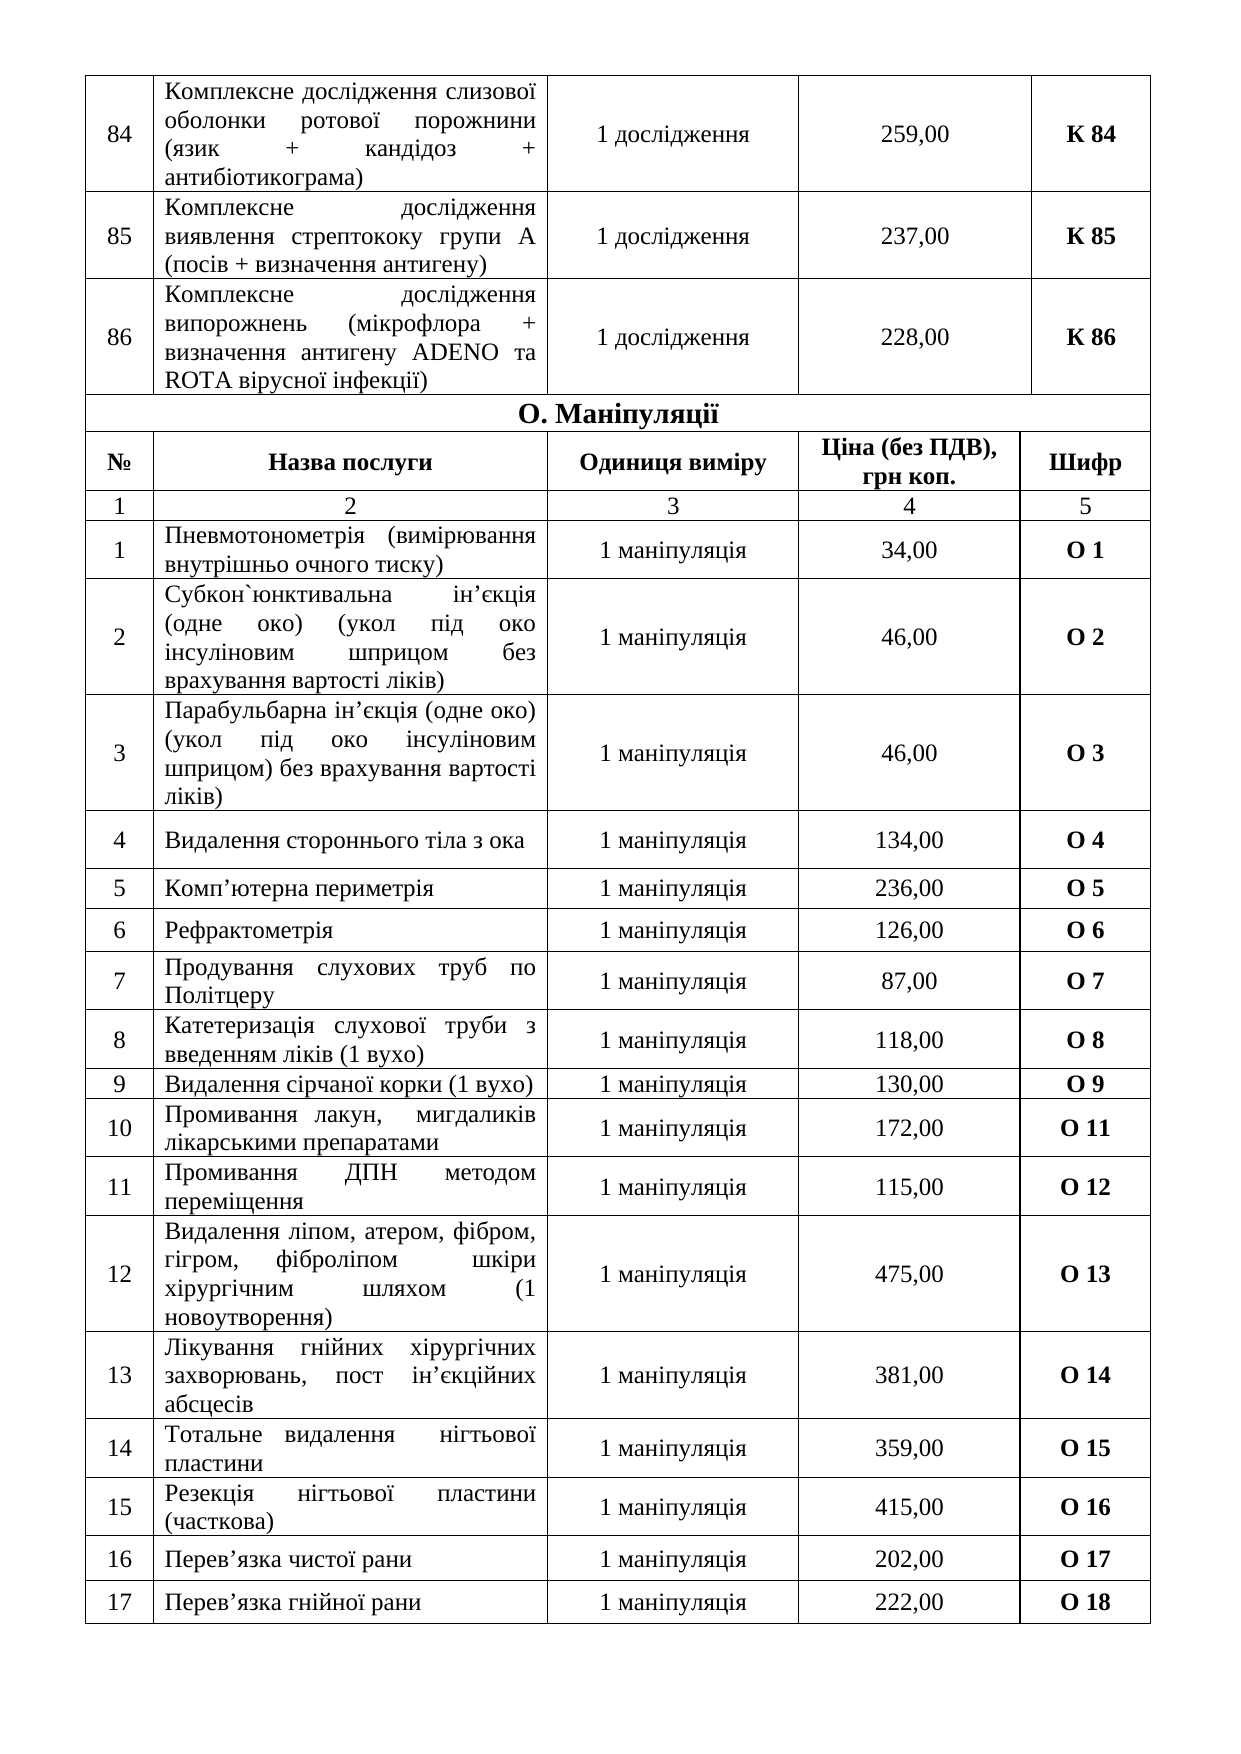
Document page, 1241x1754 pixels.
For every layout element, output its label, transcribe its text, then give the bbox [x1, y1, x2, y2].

table_cell 1 маніпуляція [548, 1216, 798, 1331]
table_cell 1 маніпуляція [548, 869, 798, 907]
table_cell 85 [86, 192, 153, 278]
table_cell О 3 [1021, 695, 1150, 810]
table_cell Рефрактометрія [154, 909, 547, 951]
table_cell 1 маніпуляція [548, 1069, 798, 1098]
table_cell 87,00 [799, 952, 1019, 1009]
table_cell Видалення стороннього тіла з ока [154, 811, 547, 867]
table_cell Тотальне видалення нігтьової пластини [154, 1419, 547, 1477]
table_cell О 11 [1021, 1099, 1150, 1156]
table_cell О 18 [1021, 1581, 1150, 1622]
table_cell 1 маніпуляція [548, 1157, 798, 1215]
table_cell О 2 [1021, 579, 1150, 694]
table_cell 381,00 [799, 1332, 1019, 1418]
table_cell 1 маніпуляція [548, 811, 798, 867]
table_cell 1 маніпуляція [548, 579, 798, 694]
table_cell 259,00 [799, 76, 1031, 191]
table_cell 1 маніпуляція [548, 952, 798, 1009]
table_cell Видалення ліпом, атером, фібром, гігром, фіброліпом шкіри хірургічним шляхом (1 новоутворення) [154, 1216, 547, 1331]
table_cell 1 [86, 491, 153, 519]
table_cell О 15 [1021, 1419, 1150, 1477]
table_cell О 7 [1021, 952, 1150, 1009]
table_cell Перев’язка гнійної рани [154, 1581, 547, 1622]
table_cell О. Маніпуляції [86, 395, 1150, 431]
table_cell О 13 [1021, 1216, 1150, 1331]
table_cell О 17 [1021, 1536, 1150, 1580]
table_cell Резекція нігтьової пластини (часткова) [154, 1478, 547, 1535]
table_cell 17 [86, 1581, 153, 1622]
table_cell О 6 [1021, 909, 1150, 951]
table_cell 118,00 [799, 1010, 1019, 1068]
table_cell О 8 [1021, 1010, 1150, 1068]
table_cell 475,00 [799, 1216, 1019, 1331]
table_cell 236,00 [799, 869, 1019, 907]
table_cell Продування слухових труб по Політцеру [154, 952, 547, 1009]
table_cell Парабульбарна ін’єкція (одне око) (укол під око інсуліновим шприцом) без врахування вартості ліків) [154, 695, 547, 810]
table_cell 172,00 [799, 1099, 1019, 1156]
table_cell Комплексне дослідження слизової оболонки ротової порожнини (язик + кандідоз + антибіотикограма) [154, 76, 547, 191]
table_cell О 12 [1021, 1157, 1150, 1215]
table_cell 4 [799, 491, 1019, 519]
table_cell 5 [1021, 491, 1150, 519]
table_cell 237,00 [799, 192, 1031, 278]
table_cell 115,00 [799, 1157, 1019, 1215]
table_cell 11 [86, 1157, 153, 1215]
table_cell О 4 [1021, 811, 1150, 867]
table_cell 1 маніпуляція [548, 521, 798, 578]
table_cell О 14 [1021, 1332, 1150, 1418]
table_cell К 84 [1032, 76, 1150, 191]
table_cell 46,00 [799, 579, 1019, 694]
table_cell 126,00 [799, 909, 1019, 951]
table_cell 10 [86, 1099, 153, 1156]
table_cell 46,00 [799, 695, 1019, 810]
table_cell 134,00 [799, 811, 1019, 867]
table_cell К 85 [1032, 192, 1150, 278]
table_cell 7 [86, 952, 153, 1009]
table_cell № [86, 432, 153, 490]
table_cell Комплексне дослідження випорожнень (мікрофлора + визначення антигену ADENO та ROTA вірусної інфекції) [154, 279, 547, 394]
table_cell 2 [154, 491, 547, 519]
table_cell 14 [86, 1419, 153, 1477]
table_cell 359,00 [799, 1419, 1019, 1477]
table_cell Субкон`юнктивальна ін’єкція (одне око) (укол під око інсуліновим шприцом без врахування вартості ліків) [154, 579, 547, 694]
table_cell 1 маніпуляція [548, 1581, 798, 1622]
table_cell 130,00 [799, 1069, 1019, 1098]
table_cell 1 дослідження [548, 192, 798, 278]
table_cell Одиниця виміру [548, 432, 798, 490]
table_cell 9 [86, 1069, 153, 1098]
table_cell О 5 [1021, 869, 1150, 907]
table_cell 1 маніпуляція [548, 1010, 798, 1068]
table_cell 1 маніпуляція [548, 695, 798, 810]
table_cell 1 маніпуляція [548, 1332, 798, 1418]
table_cell 1 дослідження [548, 279, 798, 394]
table_cell 1 маніпуляція [548, 1536, 798, 1580]
table_cell 1 [86, 521, 153, 578]
table_cell 84 [86, 76, 153, 191]
table_cell Промивання ДПН методом переміщення [154, 1157, 547, 1215]
table_cell О 1 [1021, 521, 1150, 578]
table_cell 86 [86, 279, 153, 394]
table_cell Комп’ютерна периметрія [154, 869, 547, 907]
table_cell 415,00 [799, 1478, 1019, 1535]
table_cell 202,00 [799, 1536, 1019, 1580]
table_cell О 9 [1021, 1069, 1150, 1098]
table_cell Промивання лакун, мигдаликів лікарськими препаратами [154, 1099, 547, 1156]
table_cell Пневмотонометрія (вимірювання внутрішньо очного тиску) [154, 521, 547, 578]
table_cell 5 [86, 869, 153, 907]
table_cell К 86 [1032, 279, 1150, 394]
table_cell Комплексне дослідження виявлення стрептококу групи А (посів + визначення антигену) [154, 192, 547, 278]
table_cell 3 [86, 695, 153, 810]
table_cell Лікування гнійних хірургічних захворювань, пост ін’єкційних абсцесів [154, 1332, 547, 1418]
table_cell Назва послуги [154, 432, 547, 490]
table_cell 228,00 [799, 279, 1031, 394]
table_cell Перев’язка чистої рани [154, 1536, 547, 1580]
table_cell 3 [548, 491, 798, 519]
table_cell 1 маніпуляція [548, 909, 798, 951]
table_cell О 16 [1021, 1478, 1150, 1535]
table_cell 4 [86, 811, 153, 867]
table_cell 2 [86, 579, 153, 694]
table_cell 8 [86, 1010, 153, 1068]
table_cell 222,00 [799, 1581, 1019, 1622]
table_cell Катетеризація слухової труби з введенням ліків (1 вухо) [154, 1010, 547, 1068]
table_cell 1 маніпуляція [548, 1478, 798, 1535]
table_cell 1 маніпуляція [548, 1099, 798, 1156]
table_cell 1 дослідження [548, 76, 798, 191]
table_cell Шифр [1021, 432, 1150, 490]
table_cell 15 [86, 1478, 153, 1535]
table_cell 12 [86, 1216, 153, 1331]
table_cell Ціна (без ПДВ), грн коп. [799, 432, 1019, 490]
table_cell 6 [86, 909, 153, 951]
table_cell 34,00 [799, 521, 1019, 578]
table_cell 13 [86, 1332, 153, 1418]
table_cell 1 маніпуляція [548, 1419, 798, 1477]
table_cell 16 [86, 1536, 153, 1580]
table_cell Видалення сірчаної корки (1 вухо) [154, 1069, 547, 1098]
